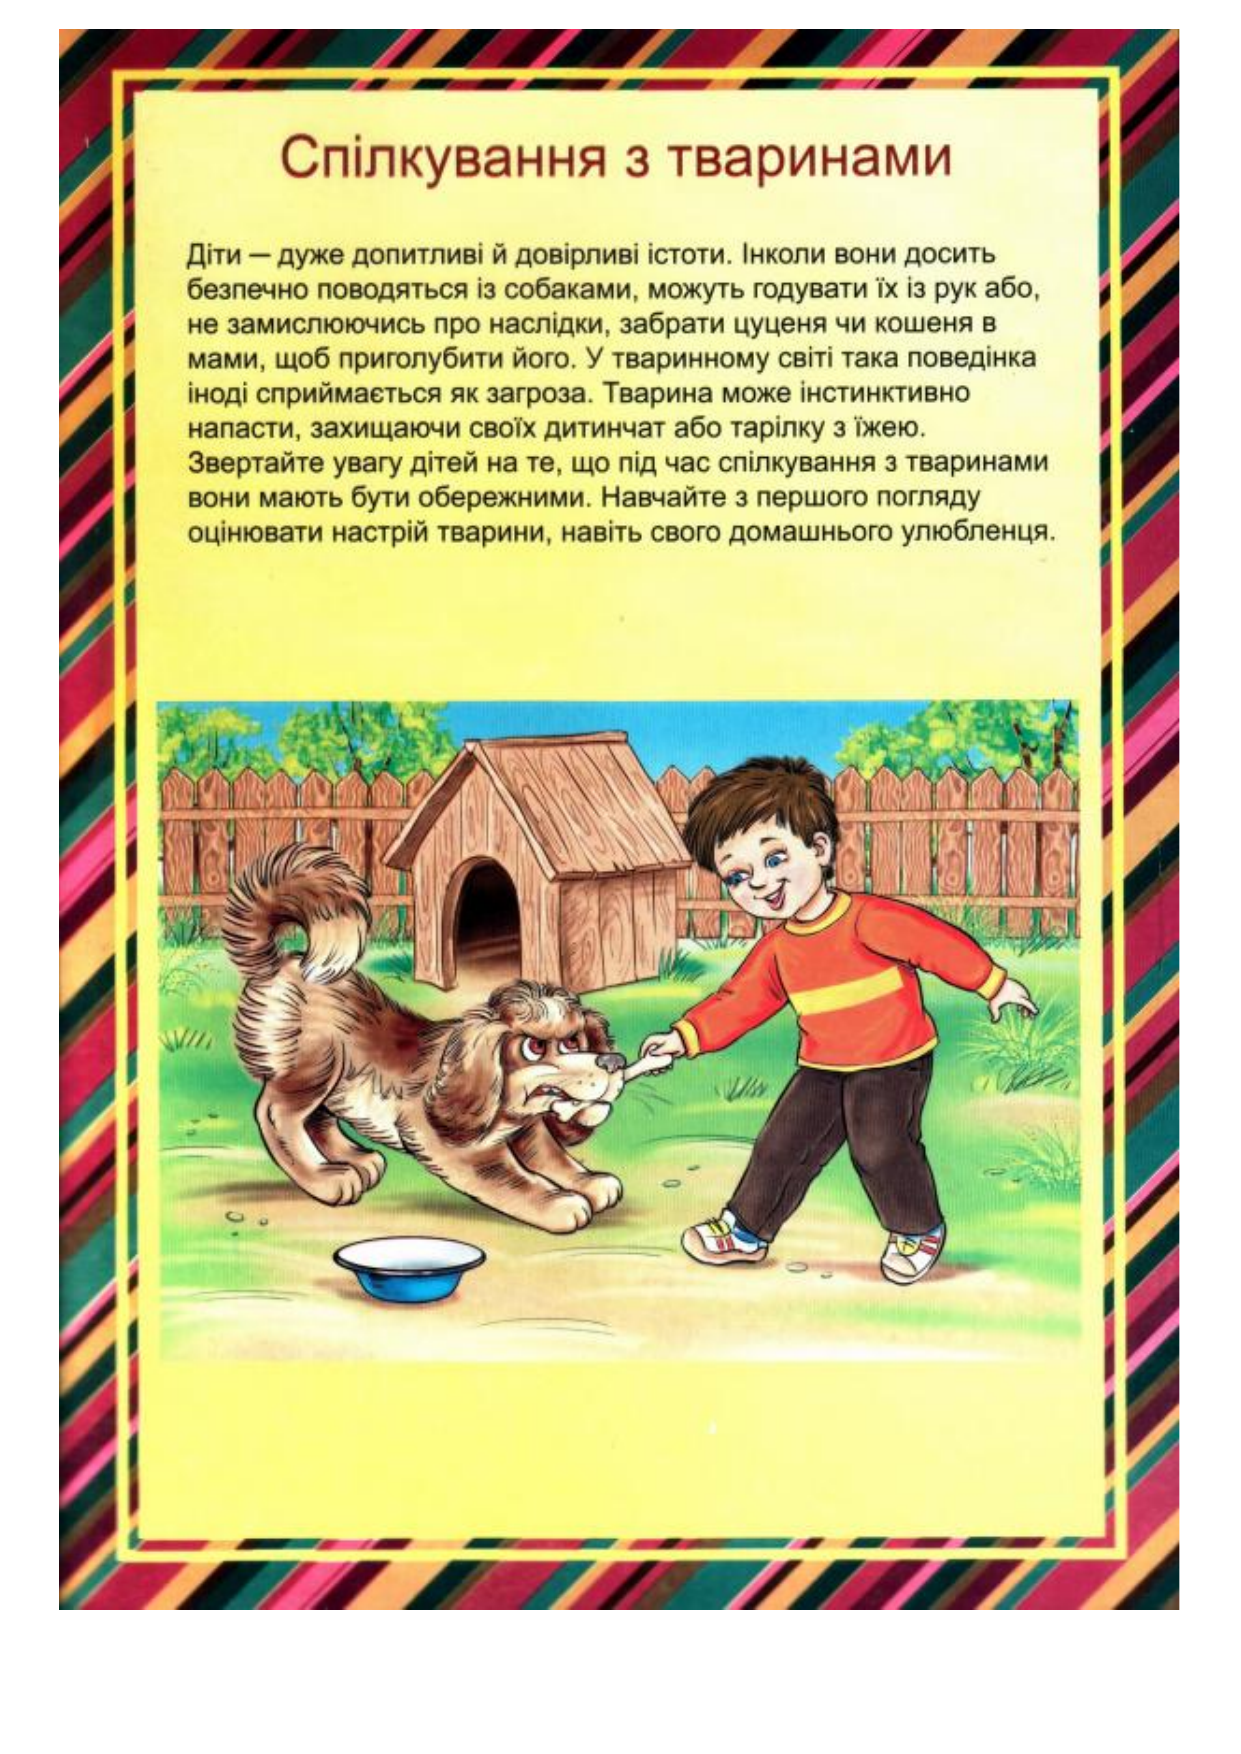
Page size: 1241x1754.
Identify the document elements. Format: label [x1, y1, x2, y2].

picture [59, 29, 1180, 1610]
